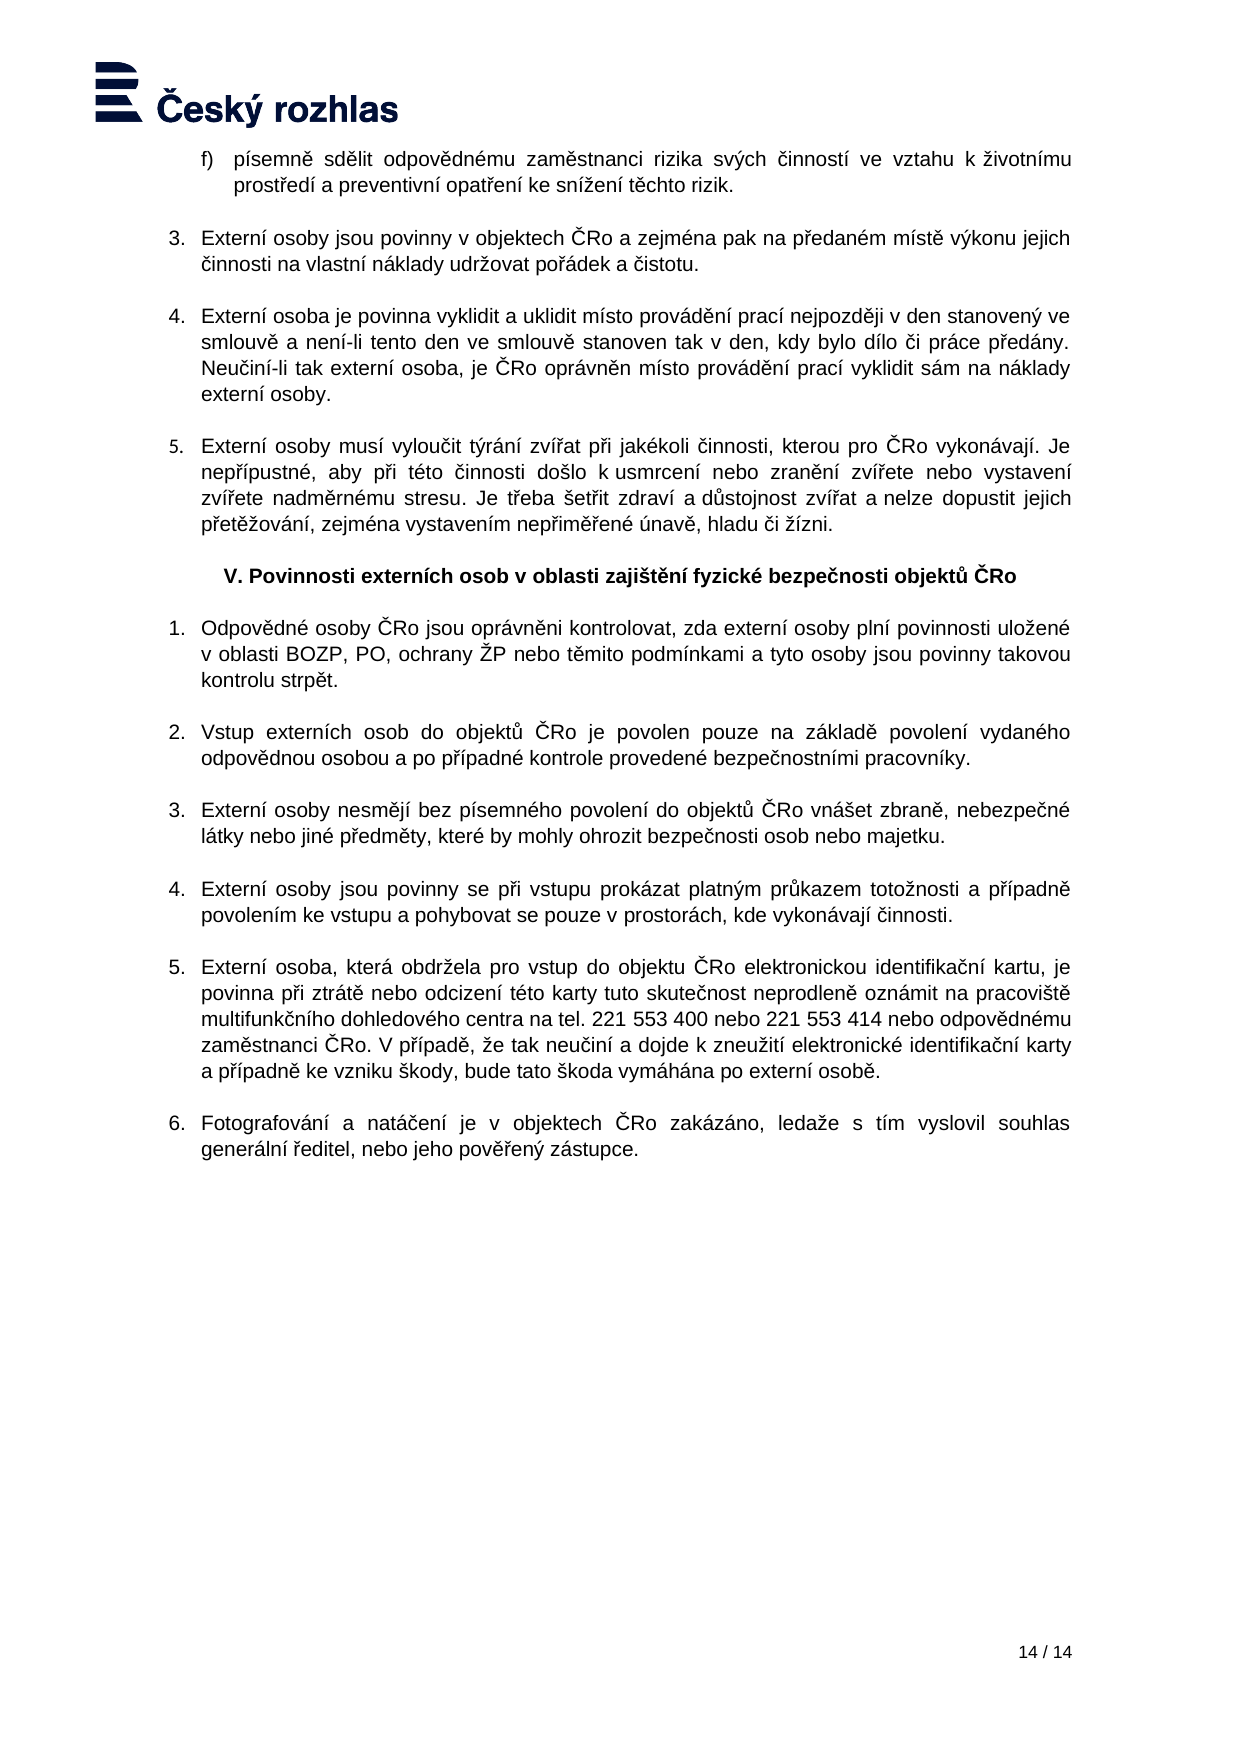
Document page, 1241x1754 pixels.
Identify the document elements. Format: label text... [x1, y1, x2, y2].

list Odpovědné osoby ČRo jsou oprávněni kontrolovat, zda externí osoby plní povinnosti uložené v oblasti BOZP, PO, ochrany ŽP nebo těmito podmínkami a tyto osoby jsou povinny takovou kontrolu strpět. [168, 615, 1072, 693]
list Externí osoba je povinna vyklidit a uklidit místo provádění prací nejpozději v den stanovený ve smlouvě a není-li tento den ve smlouvě stanoven tak v den, kdy bylo dílo či práce předány. Neučiní-li tak externí osoba, je ČRo oprávněn místo provádění prací vyklidit sám na náklady externí osoby. [168, 302, 1072, 406]
list Externí osoby jsou povinny v objektech ČRo a zejména pak na předaném místě výkonu jejich činnosti na vlastní náklady udržovat pořádek a čistotu. [168, 224, 1072, 276]
list Fotografování a natáčení je v objektech ČRo zakázáno, ledaže s tím vyslovil souhlas generální ředitel, nebo jeho pověřený zástupce. [168, 1109, 1072, 1162]
subtitle Povinnosti externích osob v oblasti zajištění fyzické bezpečnosti objektů ČRo [168, 563, 1072, 589]
list písemně sdělit odpovědnému zaměstnanci rizika svých činností ve vztahu k životnímu prostředí a preventivní opatření ke snížení těchto rizik. [201, 146, 1072, 198]
list Externí osoby musí vyloučit týrání zvířat při jakékoli činnosti, kterou pro ČRo vykonávají. Je nepřípustné, aby při této činnosti došlo k usmrcení nebo zranění zvířete nebo vystavení zvířete nadměrnému stresu. Je třeba šetřit zdraví a důstojnost zvířat a nelze dopustit jejich přetěžování, zejména vystavením nepřiměřené únavě, hladu či žízni. [168, 432, 1072, 537]
picture [95, 62, 398, 128]
list Externí osoby nesmějí bez písemného povolení do objektů ČRo vnášet zbraně, nebezpečné látky nebo jiné předměty, které by mohly ohrozit bezpečnosti osob nebo majetku. [168, 797, 1072, 849]
list Externí osoby jsou povinny se při vstupu prokázat platným průkazem totožnosti a případně povolením ke vstupu a pohybovat se pouze v prostorách, kde vykonávají činnosti. [168, 875, 1072, 927]
list Vstup externích osob do objektů ČRo je povolen pouze na základě povolení vydaného odpovědnou osobou a po případné kontrole provedené bezpečnostními pracovníky. [168, 719, 1072, 771]
list Externí osoba, která obdržela pro vstup do objektu ČRo elektronickou identifikační kartu, je povinna při ztrátě nebo odcizení této karty tuto skutečnost neprodleně oznámit na pracoviště multifunkčního dohledového centra na tel. 221 553 400 nebo 221 553 414 nebo odpovědnému zaměstnanci ČRo. V případě, že tak neučiní a dojde k zneužití elektronické identifikační karty a případně ke vzniku škody, bude tato škoda vymáhána po externí osobě. [168, 953, 1072, 1083]
